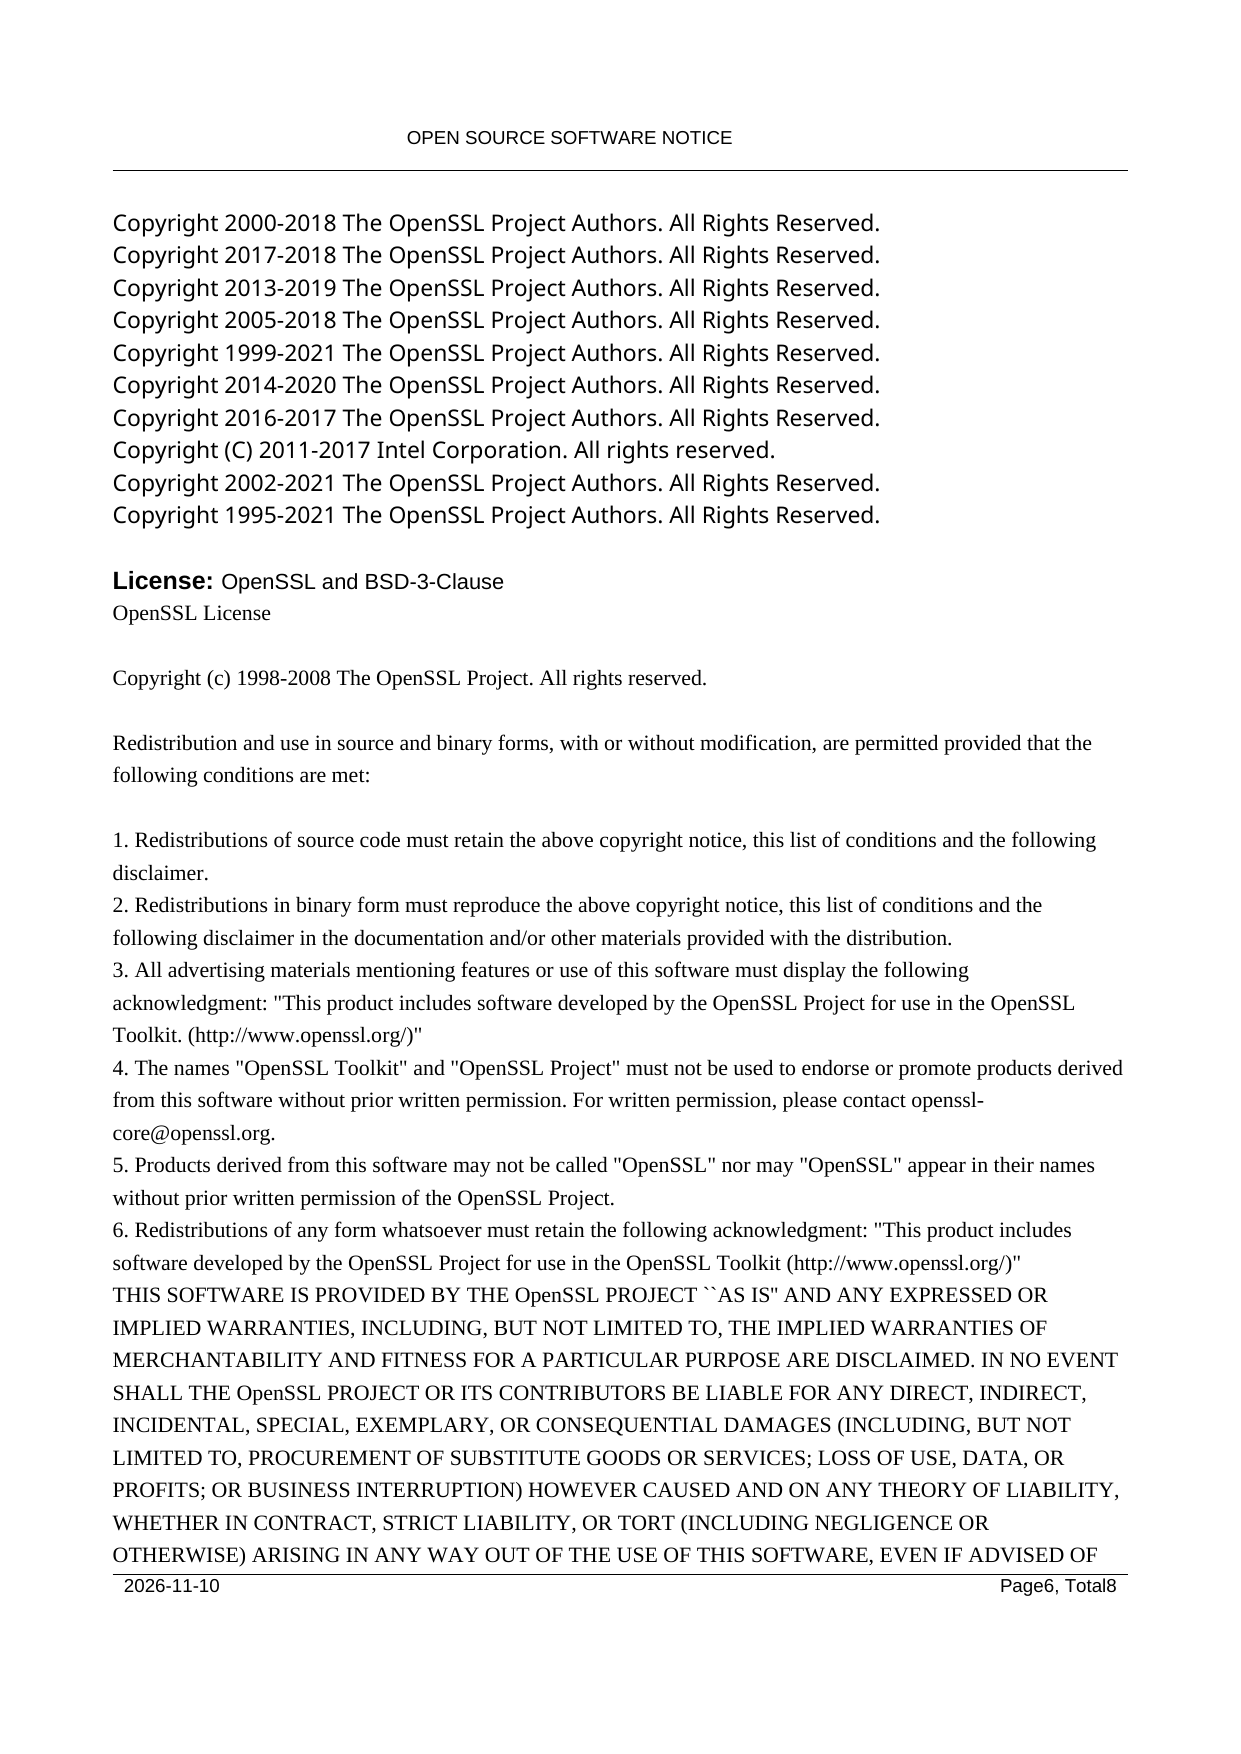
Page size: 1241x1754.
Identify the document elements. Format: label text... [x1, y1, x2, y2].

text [112, 206, 1128, 564]
text License: OpenSSL and BSD-3-Clause [112, 564, 1128, 596]
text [112, 596, 1128, 1571]
